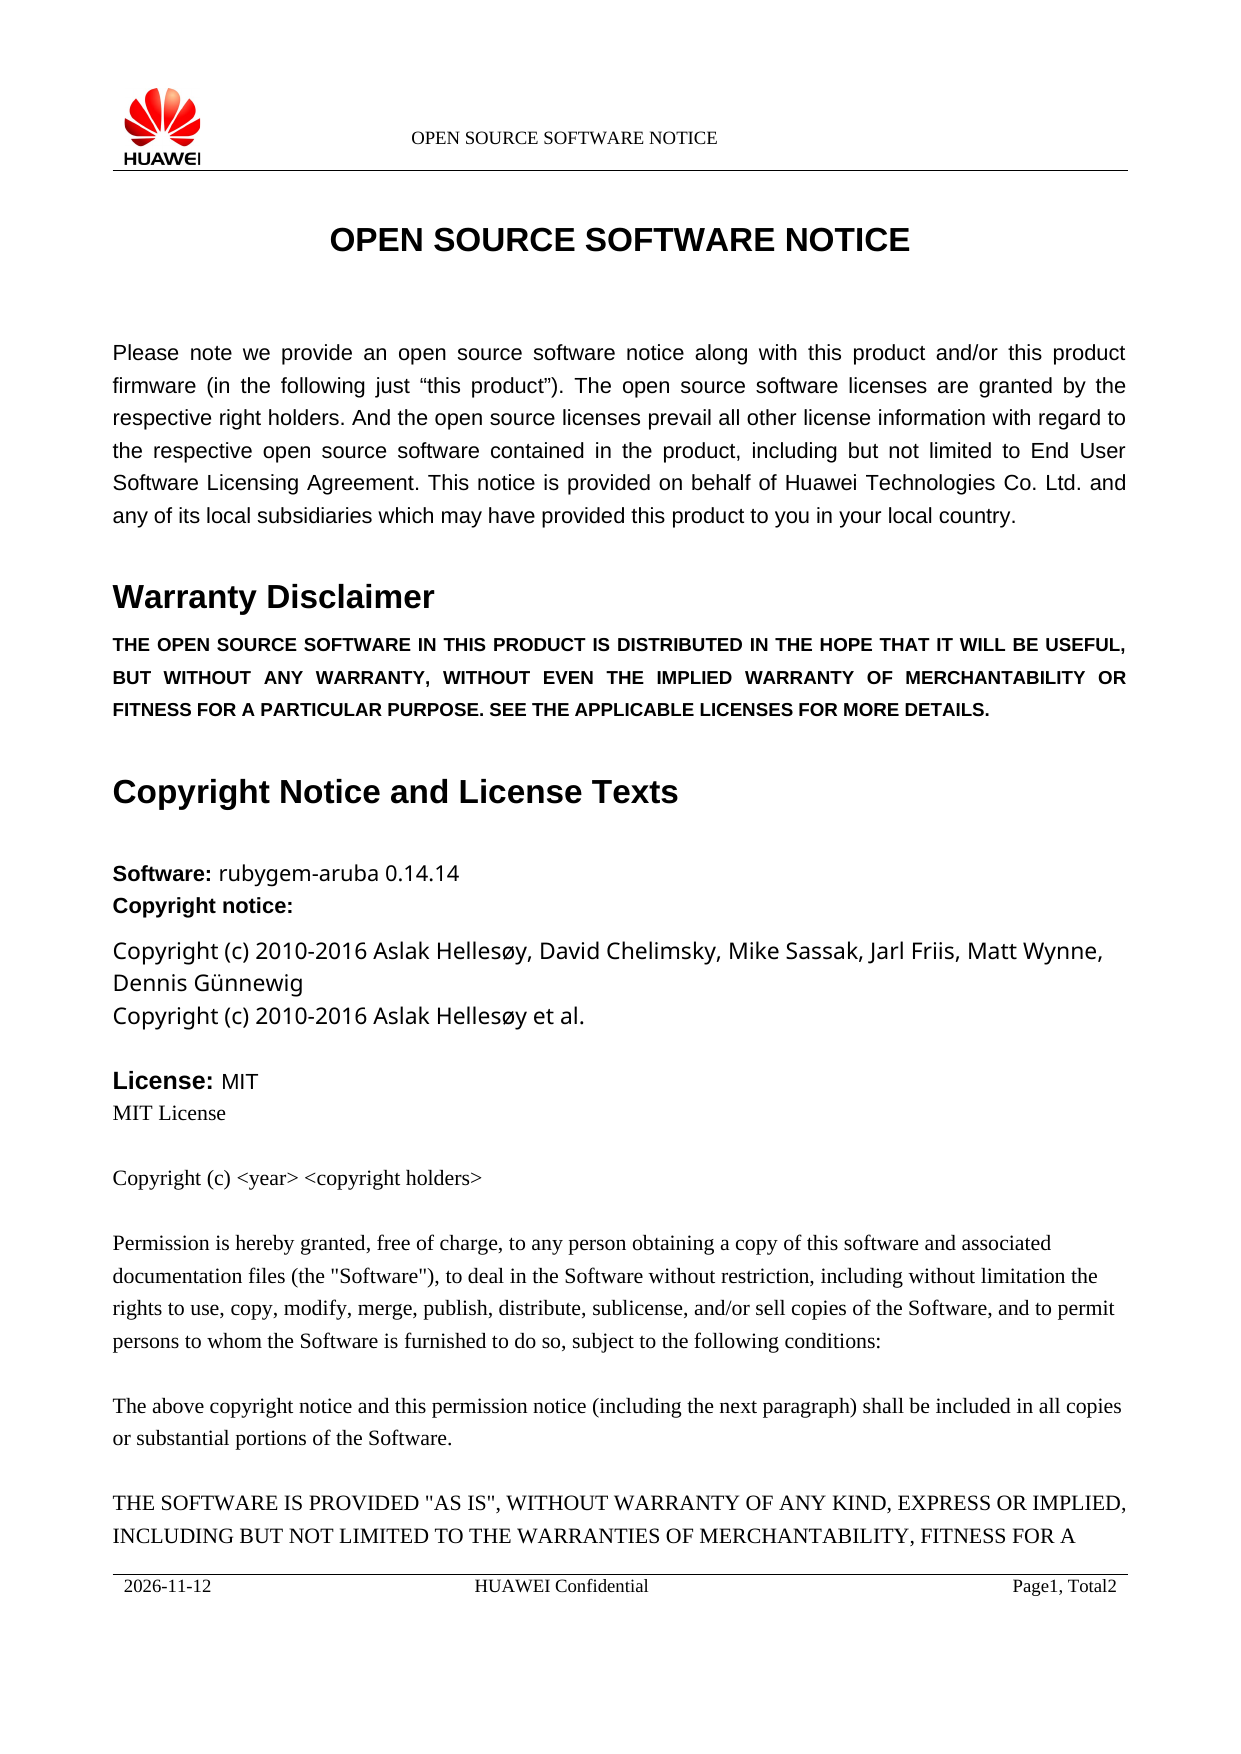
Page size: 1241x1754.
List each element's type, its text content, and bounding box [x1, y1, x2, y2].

picture [124, 88, 201, 165]
title Software: rubygem-aruba 0.14.14 [112, 856, 1128, 889]
text Warranty Disclaimer [112, 564, 1128, 629]
text License: MIT [112, 1064, 1128, 1096]
text Copyright (c) 2010-2016 Aslak Hellesøy, David Chelimsky, Mike Sassak, Jarl Friis, Matt Wynne, Dennis Günnewig Copyright (c) 2010-2016 Aslak Hellesøy et al. [112, 934, 1128, 1064]
text The open source software in this product is distributed in the hope that it will be useful, but WITHOUT ANY WARRANTY, without even the implied warranty of MERCHANTABILITY or FITNESS FOR A PARTICULAR PURPOSE. See the applicable licenses for more details. [112, 629, 1128, 726]
text Copyright notice: [112, 889, 1128, 921]
text OPEN SOURCE SOFTWARE NOTICE [112, 206, 1128, 271]
text Please note we provide an open source software notice along with this product and/or this product firmware (in the following just “this product”). The open source software licenses are granted by the respective right holders. And the open source licenses prevail all other license information with regard to the respective open source software contained in the product, including but not limited to End User Software Licensing Agreement. This notice is provided on behalf of Huawei Technologies Co. Ltd. and any of its local subsidiaries which may have provided this product to you in your local country. [112, 336, 1128, 531]
text Copyright Notice and License Texts [112, 759, 1128, 824]
